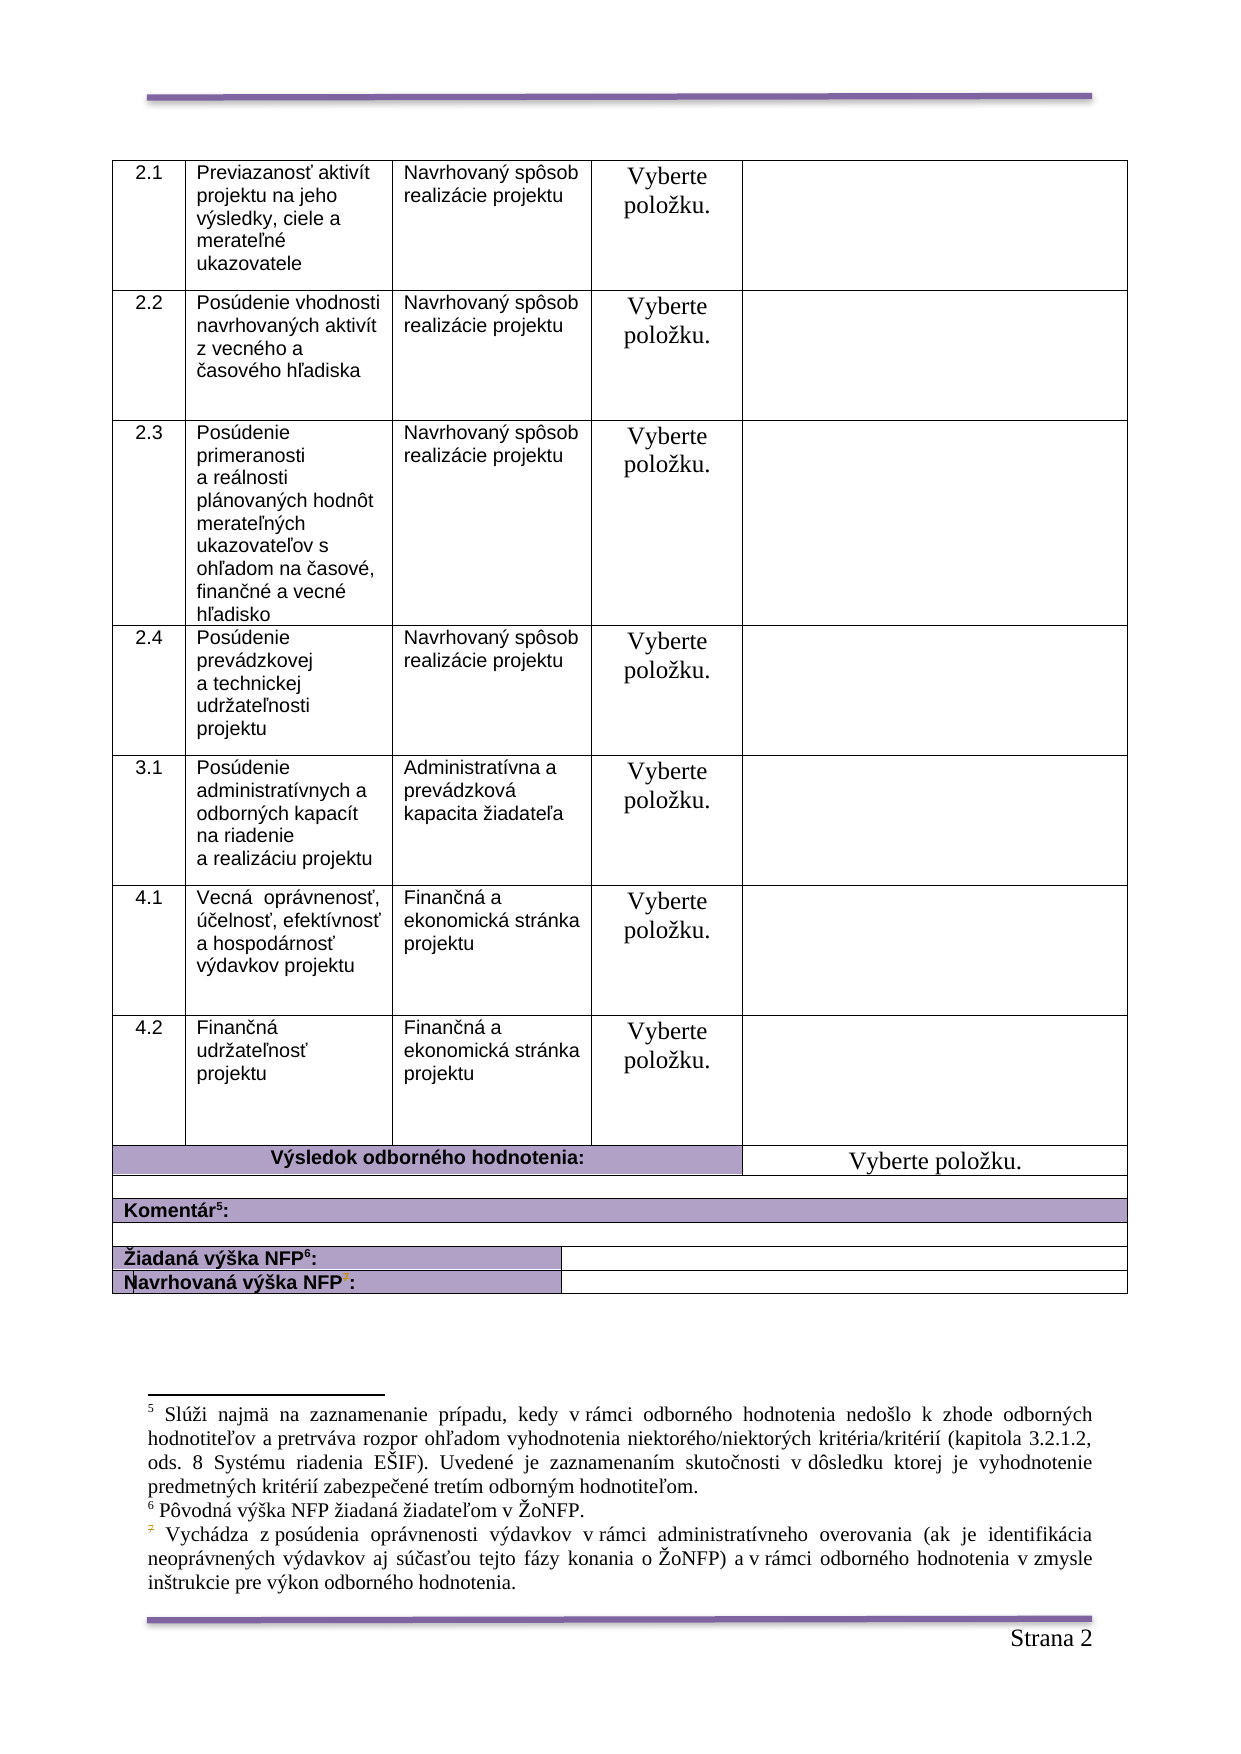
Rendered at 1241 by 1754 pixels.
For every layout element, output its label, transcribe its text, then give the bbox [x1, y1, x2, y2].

table_cell [743, 421, 1127, 625]
table_cell Vecná oprávnenosť, účelnosť, efektívnosť a hospodárnosť výdavkov projektu [186, 886, 392, 1015]
table_cell [743, 886, 1127, 1015]
table_cell 3.1 [113, 756, 185, 885]
table_cell 4.1 [113, 886, 185, 1015]
table_cell 2.3 [113, 421, 185, 625]
table_cell Posúdenie administratívnych a odborných kapacít na riadenie a realizáciu projektu [186, 756, 392, 885]
table_cell Posúdenie prevádzkovej a technickej udržateľnosti projektu [186, 626, 392, 755]
table_cell 2.4 [113, 626, 185, 755]
table_cell Posúdenie primeranosti a reálnosti plánovaných hodnôt merateľných ukazovateľov s ohľadom na časové, finančné a vecné hľadisko [186, 421, 392, 625]
table_cell Previazanosť aktivít projektu na jeho výsledky, ciele a merateľné ukazovatele [186, 161, 392, 290]
table_cell [562, 1271, 1127, 1293]
table_cell Finančná a ekonomická stránka projektu [393, 886, 591, 1015]
table_cell [562, 1247, 1127, 1269]
table_cell Finančná a ekonomická stránka projektu [393, 1016, 591, 1145]
table_cell Navrhovaný spôsob realizácie projektu [393, 161, 591, 290]
table_cell Komentár: [113, 1199, 1127, 1222]
table_cell [113, 1223, 1127, 1246]
table_cell [743, 1016, 1127, 1145]
table_cell 4.2 [113, 1016, 185, 1145]
table_cell Administratívna a prevádzková kapacita žiadateľa [393, 756, 591, 885]
table_cell Navrhovaná výška NFP: [134, 1271, 561, 1293]
table_cell [743, 626, 1127, 755]
table_cell [743, 291, 1127, 420]
table_cell Navrhovaný spôsob realizácie projektu [393, 626, 591, 755]
table_cell [743, 161, 1127, 290]
table_cell Výsledok odborného hodnotenia: [113, 1146, 742, 1174]
table_cell [743, 756, 1127, 885]
table_cell Posúdenie vhodnosti navrhovaných aktivít z vecného a časového hľadiska [186, 291, 392, 420]
table_cell Finančná udržateľnosť projektu [186, 1016, 392, 1145]
table_cell Navrhovaný spôsob realizácie projektu [393, 421, 591, 625]
table_cell Žiadaná výška NFP: [113, 1247, 561, 1269]
table_cell [113, 1176, 1127, 1198]
table_cell 2.1 [113, 161, 185, 290]
table_cell Navrhovaný spôsob realizácie projektu [393, 291, 591, 420]
table_cell 2.2 [113, 291, 185, 420]
